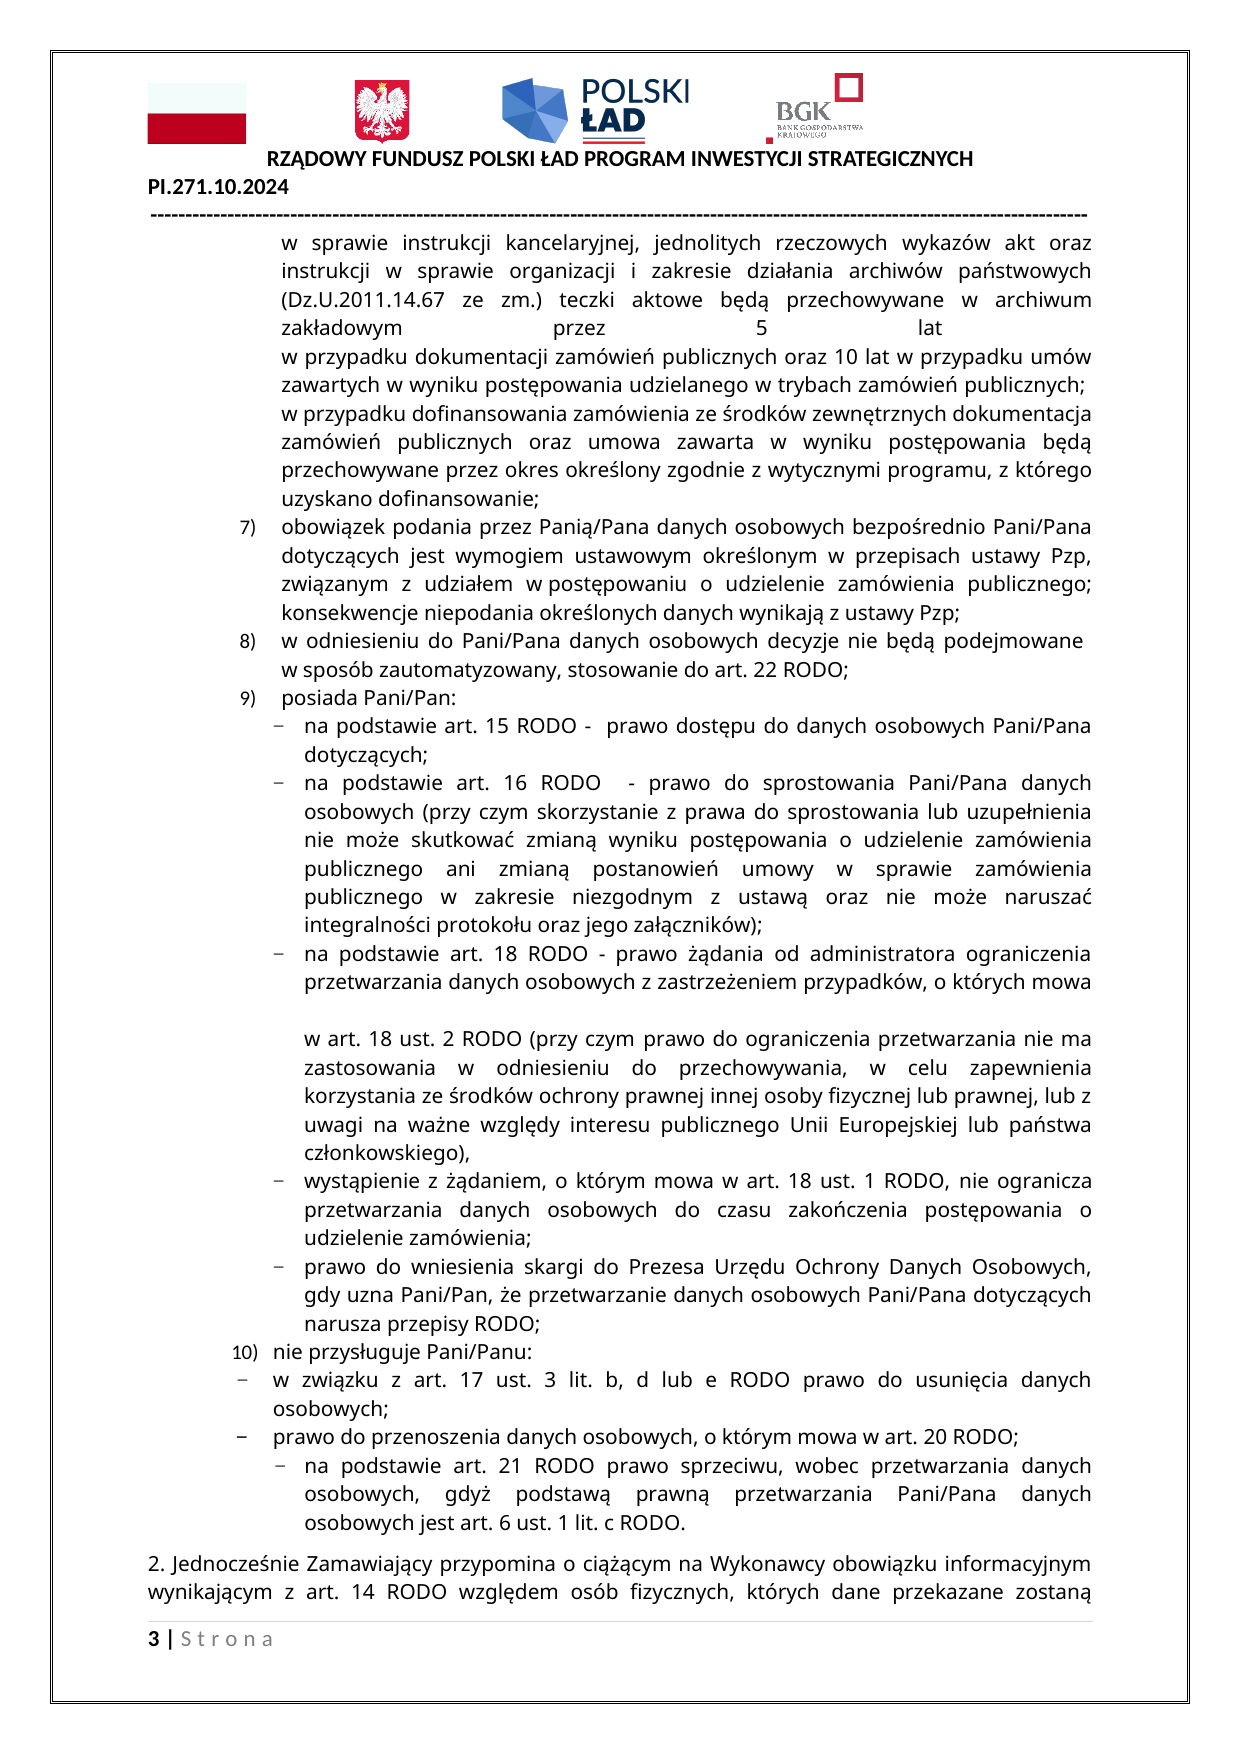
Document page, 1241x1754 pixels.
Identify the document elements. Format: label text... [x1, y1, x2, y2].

list na podstawie art. 21 RODO prawo sprzeciwu, wobec przetwarzania danych osobowych, gdyż podstawą prawną przetwarzania Pani/Pana danych osobowych jest art. 6 ust. 1 lit. c RODO. [273, 1451, 1093, 1536]
list posiada Pani/Pan: [239, 683, 1093, 712]
picture [147, 83, 247, 144]
list w związku z art. 17 ust. 3 lit. b, d lub e RODO prawo do usunięcia danych osobowych; [235, 1366, 1093, 1422]
list prawo do przenoszenia danych osobowych, o którym mowa w art. 20 RODO; [235, 1422, 1093, 1451]
list na podstawie art. 15 RODO - prawo dostępu do danych osobowych Pani/Pana dotyczących; [273, 712, 1093, 768]
list w odniesieniu do Pani/Pana danych osobowych decyzje nie będą podejmowane w sposób zautomatyzowany, stosowanie do art. 22 RODO; [239, 626, 1093, 683]
list prawo do wniesienia skargi do Prezesa Urzędu Ochrony Danych Osobowych, gdy uzna Pani/Pan, że przetwarzanie danych osobowych Pani/Pana dotyczących narusza przepisy RODO; [273, 1252, 1093, 1337]
picture [766, 73, 863, 144]
list obowiązek podania przez Panią/Pana danych osobowych bezpośrednio Pani/Pana dotyczących jest wymogiem ustawowym określonym w przepisach ustawy Pzp, związanym z udziałem w postępowaniu o udzielenie zamówienia publicznego; konsekwencje niepodania określonych danych wynikają z ustawy Pzp; [239, 512, 1093, 626]
picture [354, 80, 410, 144]
list nie przysługuje Pani/Panu: [231, 1337, 1093, 1366]
list na podstawie art. 18 RODO - prawo żądania od administratora ograniczenia przetwarzania danych osobowych z zastrzeżeniem przypadków, o których mowa w art. 18 ust. 2 RODO (przy czym prawo do ograniczenia przetwarzania nie ma zastosowania w odniesieniu do przechowywania, w celu zapewnienia korzystania ze środków ochrony prawnej innej osoby fizycznej lub prawnej, lub z uwagi na ważne względy interesu publicznego Unii Europejskiej lub państwa członkowskiego), [273, 939, 1093, 1167]
list wystąpienie z żądaniem, o którym mowa w art. 18 ust. 1 RODO, nie ogranicza przetwarzania danych osobowych do czasu zakończenia postępowania o udzielenie zamówienia; [273, 1167, 1093, 1252]
list na podstawie art. 16 RODO - prawo do sprostowania Pani/Pana danych osobowych (przy czym skorzystanie z prawa do sprostowania lub uzupełnienia nie może skutkować zmianą wyniku postępowania o udzielenie zamówienia publicznego ani zmianą postanowień umowy w sprawie zamówienia publicznego w zakresie niezgodnym z ustawą oraz nie może naruszać integralności protokołu oraz jego załączników); [273, 768, 1093, 939]
picture [502, 78, 689, 144]
